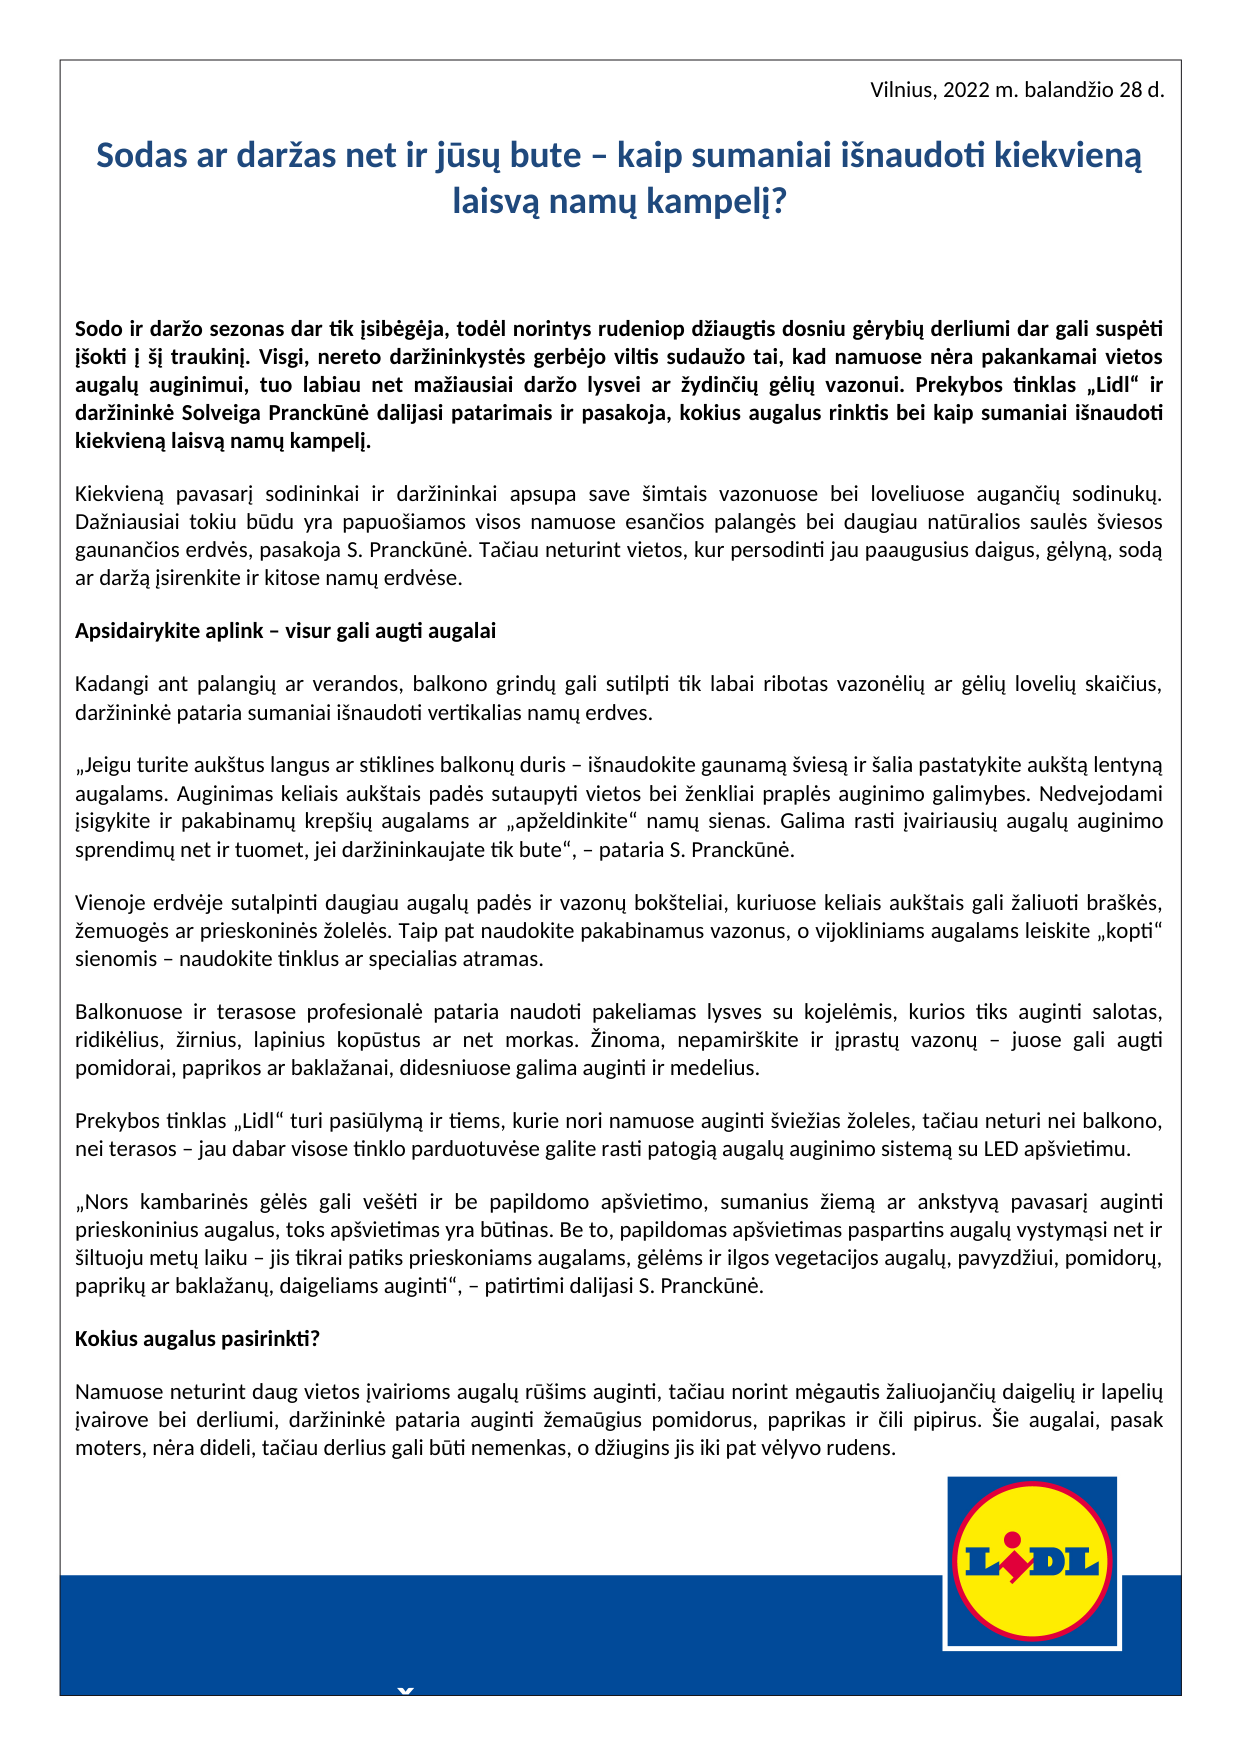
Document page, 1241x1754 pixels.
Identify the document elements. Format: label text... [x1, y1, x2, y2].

text „Nors kambarinės gėlės gali vešėti ir be papildomo apšvietimo, sumanius žiemą ar ankstyvą pavasarį auginti prieskoninius augalus, toks apšvietimas yra būtinas. Be to, papildomas apšvietimas paspartins augalų vystymąsi net ir šiltuoju metų laiku – jis tikrai patiks prieskoniams augalams, gėlėms ir ilgos vegetacijos augalų, pavyzdžiui, pomidorų, paprikų ar baklažanų, daigeliams auginti“, – patirtimi dalijasi S. Pranckūnė. [75, 1187, 1165, 1299]
text „Jeigu turite aukštus langus ar stiklines balkonų duris – išnaudokite gaunamą šviesą ir šalia pastatykite aukštą lentyną augalams. Auginimas keliais aukštais padės sutaupyti vietos bei ženkliai praplės auginimo galimybes. Nedvejodami įsigykite ir pakabinamų krepšių augalams ar „apželdinkite“ namų sienas. Galima rasti įvairiausių augalų auginimo sprendimų net ir tuomet, jei daržininkaujate tik bute“, – pataria S. Pranckūnė. [75, 751, 1165, 863]
text Balkonuose ir terasose profesionalė pataria naudoti pakeliamas lysves su kojelėmis, kurios tiks auginti salotas, ridikėlius, žirnius, lapinius kopūstus ar net morkas. Žinoma, nepamirškite ir įprastų vazonų – juose gali augti pomidorai, paprikos ar baklažanai, didesniuose galima auginti ir medelius. [75, 997, 1165, 1081]
text Kiekvieną pavasarį sodininkai ir daržininkai apsupa save šimtais vazonuose bei loveliuose augančių sodinukų. Dažniausiai tokiu būdu yra papuošiamos visos namuose esančios palangės bei daugiau natūralios saulės šviesos gaunančios erdvės, pasakoja S. Pranckūnė. Tačiau neturint vietos, kur persodinti jau paaugusius daigus, gėlyną, sodą ar daržą įsirenkite ir kitose namų erdvėse. [75, 479, 1165, 592]
text Vilnius, 2022 m. balandžio 28 d. [75, 75, 1165, 103]
text Kadangi ant palangių ar verandos, balkono grindų gali sutilpti tik labai ribotas vazonėlių ar gėlių lovelių skaičius, daržininkė pataria sumaniai išnaudoti vertikalias namų erdves. [75, 669, 1165, 726]
text Sodo ir daržo sezonas dar tik įsibėgėja, todėl norintys rudeniop džiaugtis dosniu gėrybių derliumi dar gali suspėti įšokti į šį traukinį. Visgi, nereto daržininkystės gerbėjo viltis sudaužo tai, kad namuose nėra pakankamai vietos augalų auginimui, tuo labiau net mažiausiai daržo lysvei ar žydinčių gėlių vazonui. Prekybos tinklas „Lidl“ ir daržininkė Solveiga Pranckūnė dalijasi patarimais ir pasakoja, kokius augalus rinktis bei kaip sumaniai išnaudoti kiekvieną laisvą namų kampelį. [75, 314, 1165, 454]
text Sodas ar daržas net ir jūsų bute – kaip sumaniai išnaudoti kiekvieną laisvą namų kampelį? [75, 131, 1165, 223]
text Vienoje erdvėje sutalpinti daugiau augalų padės ir vazonų bokšteliai, kuriuose keliais aukštais gali žaliuoti braškės, žemuogės ar prieskoninės žolelės. Taip pat naudokite pakabinamus vazonus, o vijokliniams augalams leiskite „kopti“ sienomis – naudokite tinklus ar specialias atramas. [75, 888, 1165, 972]
text Prekybos tinklas „Lidl“ turi pasiūlymą ir tiems, kurie nori namuose auginti šviežias žoleles, tačiau neturi nei balkono, nei terasos – jau dabar visose tinklo parduotuvėse galite rasti patogią augalų auginimo sistemą su LED apšvietimu. [75, 1106, 1165, 1162]
text Namuose neturint daug vietos įvairioms augalų rūšims auginti, tačiau norint mėgautis žaliuojančių daigelių ir lapelių įvairove bei derliumi, daržininkė pataria auginti žemaūgius pomidorus, paprikas ir čili pipirus. Šie augalai, pasak moters, nėra dideli, tačiau derlius gali būti nemenkas, o džiugins jis iki pat vėlyvo rudens. [75, 1377, 1165, 1461]
text Apsidairykite aplink – visur gali augti augalai [75, 617, 1165, 644]
text Kokius augalus pasirinkti? [75, 1324, 1165, 1352]
picture [0, 0, 1241, 1754]
